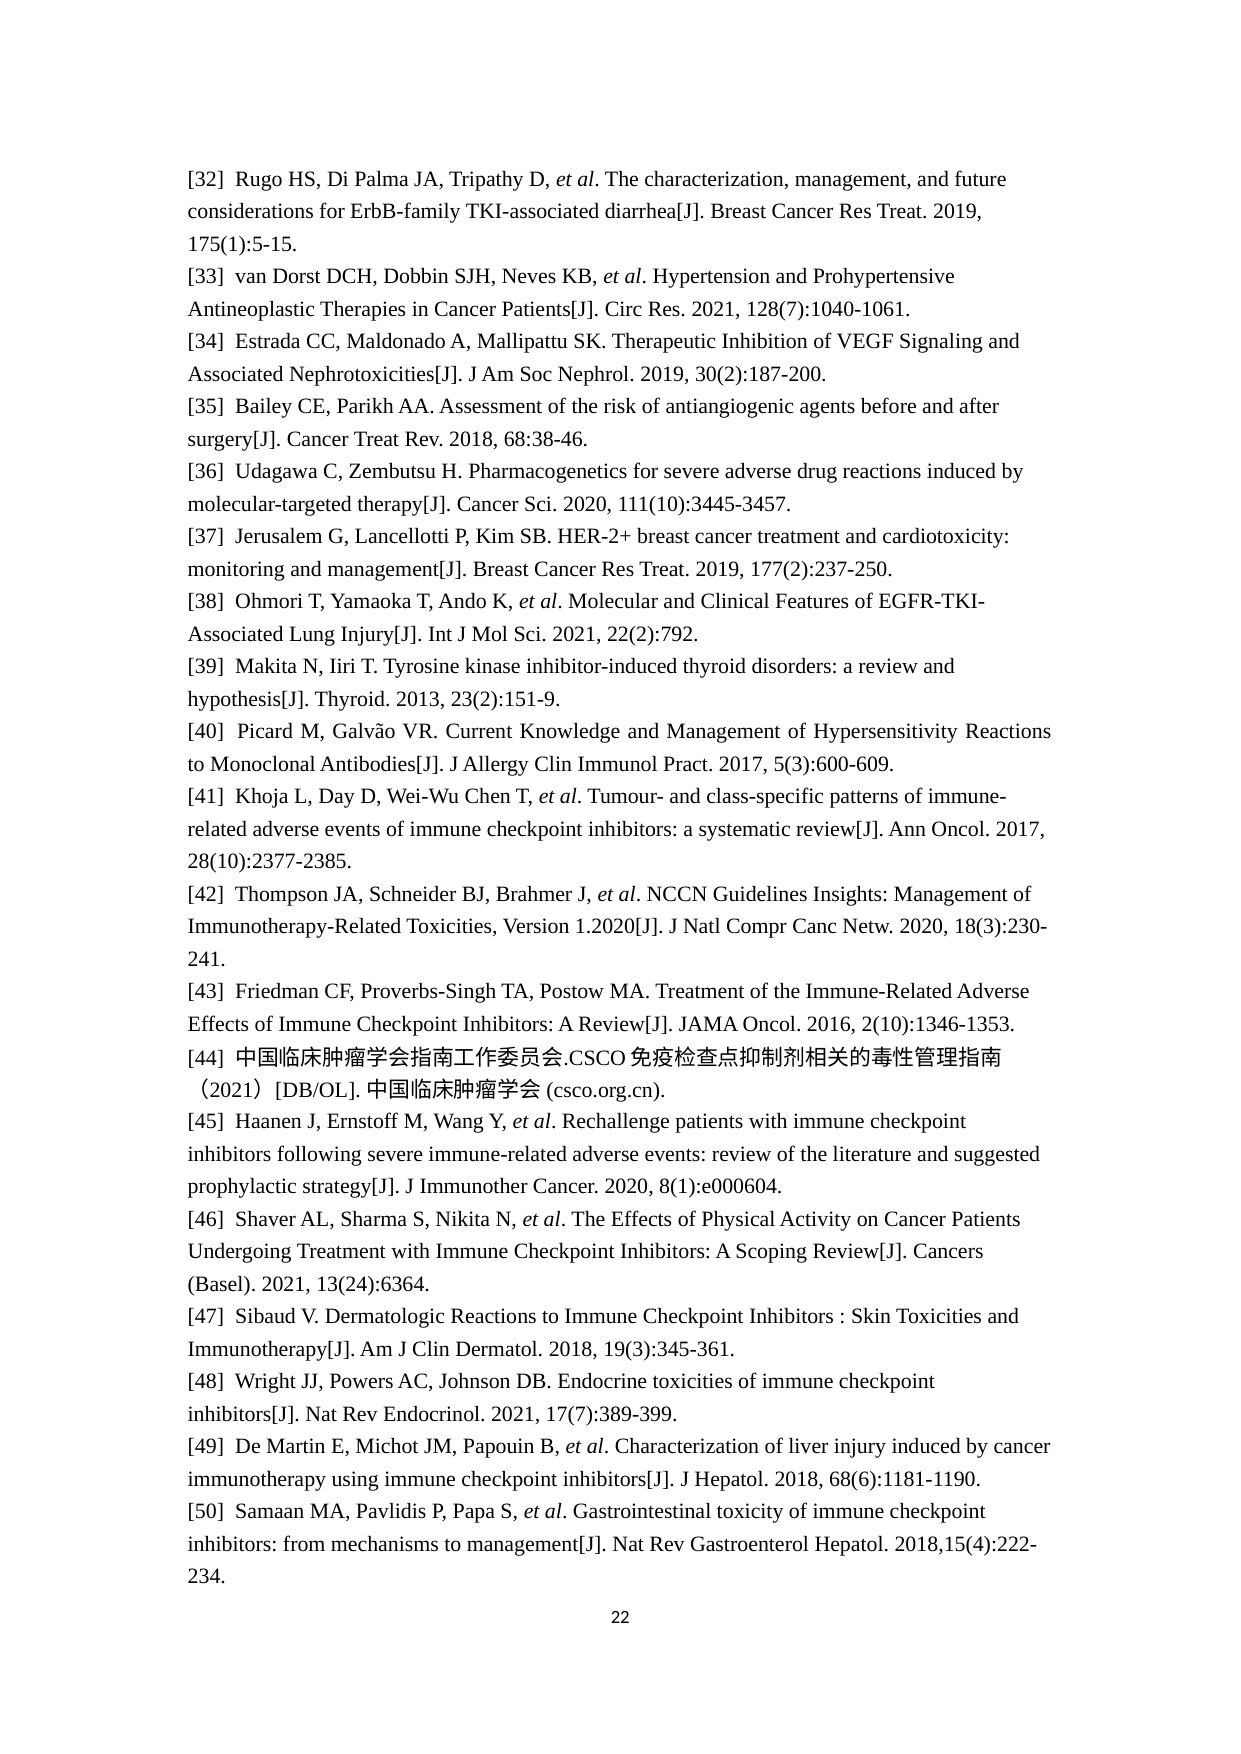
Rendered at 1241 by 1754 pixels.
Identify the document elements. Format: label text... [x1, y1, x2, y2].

list Thompson JA, Schneider BJ, Brahmer J, et al. NCCN Guidelines Insights: Management of Immunotherapy-Related Toxicities, Version 1.2020[J]. J Natl Compr Canc Netw. 2020, 18(3):230-241. [187, 877, 1053, 974]
list Jerusalem G, Lancellotti P, Kim SB. HER-2+ breast cancer treatment and cardiotoxicity: monitoring and management[J]. Breast Cancer Res Treat. 2019, 177(2):237-250. [187, 519, 1053, 584]
list Khoja L, Day D, Wei-Wu Chen T, et al. Tumour- and class-specific patterns of immune-related adverse events of immune checkpoint inhibitors: a systematic review[J]. Ann Oncol. 2017, 28(10):2377-2385. [187, 779, 1053, 877]
list Bailey CE, Parikh AA. Assessment of the risk of antiangiogenic agents before and after surgery[J]. Cancer Treat Rev. 2018, 68:38-46. [187, 389, 1053, 454]
list Picard M, Galvão VR. Current Knowledge and Management of Hypersensitivity Reactions to Monoclonal Antibodies[J]. J Allergy Clin Immunol Pract. 2017, 5(3):600-609. [187, 714, 1053, 779]
list Samaan MA, Pavlidis P, Papa S, et al. Gastrointestinal toxicity of immune checkpoint inhibitors: from mechanisms to management[J]. Nat Rev Gastroenterol Hepatol. 2018,15(4):222-234. [187, 1494, 1053, 1592]
list van Dorst DCH, Dobbin SJH, Neves KB, et al. Hypertension and Prohypertensive Antineoplastic Therapies in Cancer Patients[J]. Circ Res. 2021, 128(7):1040-1061. [187, 259, 1053, 324]
list Ohmori T, Yamaoka T, Ando K, et al. Molecular and Clinical Features of EGFR-TKI-Associated Lung Injury[J]. Int J Mol Sci. 2021, 22(2):792. [187, 584, 1053, 649]
list Udagawa C, Zembutsu H. Pharmacogenetics for severe adverse drug reactions induced by molecular-targeted therapy[J]. Cancer Sci. 2020, 111(10):3445-3457. [187, 454, 1053, 519]
list De Martin E, Michot JM, Papouin B, et al. Characterization of liver injury induced by cancer immunotherapy using immune checkpoint inhibitors[J]. J Hepatol. 2018, 68(6):1181-1190. [187, 1429, 1053, 1494]
list Shaver AL, Sharma S, Nikita N, et al. The Effects of Physical Activity on Cancer Patients Undergoing Treatment with Immune Checkpoint Inhibitors: A Scoping Review[J]. Cancers (Basel). 2021, 13(24):6364. [187, 1202, 1053, 1299]
list Rugo HS, Di Palma JA, Tripathy D, et al. The characterization, management, and future considerations for ErbB-family TKI-associated diarrhea[J]. Breast Cancer Res Treat. 2019, 175(1):5-15. [187, 162, 1053, 259]
list Makita N, Iiri T. Tyrosine kinase inhibitor-induced thyroid disorders: a review and hypothesis[J]. Thyroid. 2013, 23(2):151-9. [187, 649, 1053, 714]
list Estrada CC, Maldonado A, Mallipattu SK. Therapeutic Inhibition of VEGF Signaling and Associated Nephrotoxicities[J]. J Am Soc Nephrol. 2019, 30(2):187-200. [187, 324, 1053, 389]
list Sibaud V. Dermatologic Reactions to Immune Checkpoint Inhibitors : Skin Toxicities and Immunotherapy[J]. Am J Clin Dermatol. 2018, 19(3):345-361. [187, 1299, 1053, 1364]
list Wright JJ, Powers AC, Johnson DB. Endocrine toxicities of immune checkpoint inhibitors[J]. Nat Rev Endocrinol. 2021, 17(7):389-399. [187, 1364, 1053, 1429]
list 中国临床肿瘤学会指南工作委员会.CSCO免疫检查点抑制剂相关的毒性管理指南（2021）[DB/OL]. 中国临床肿瘤学会 (csco.org.cn). [187, 1039, 1053, 1104]
list Friedman CF, Proverbs-Singh TA, Postow MA. Treatment of the Immune-Related Adverse Effects of Immune Checkpoint Inhibitors: A Review[J]. JAMA Oncol. 2016, 2(10):1346-1353. [187, 974, 1053, 1039]
list Haanen J, Ernstoff M, Wang Y, et al. Rechallenge patients with immune checkpoint inhibitors following severe immune-related adverse events: review of the literature and suggested prophylactic strategy[J]. J Immunother Cancer. 2020, 8(1):e000604. [187, 1104, 1053, 1202]
